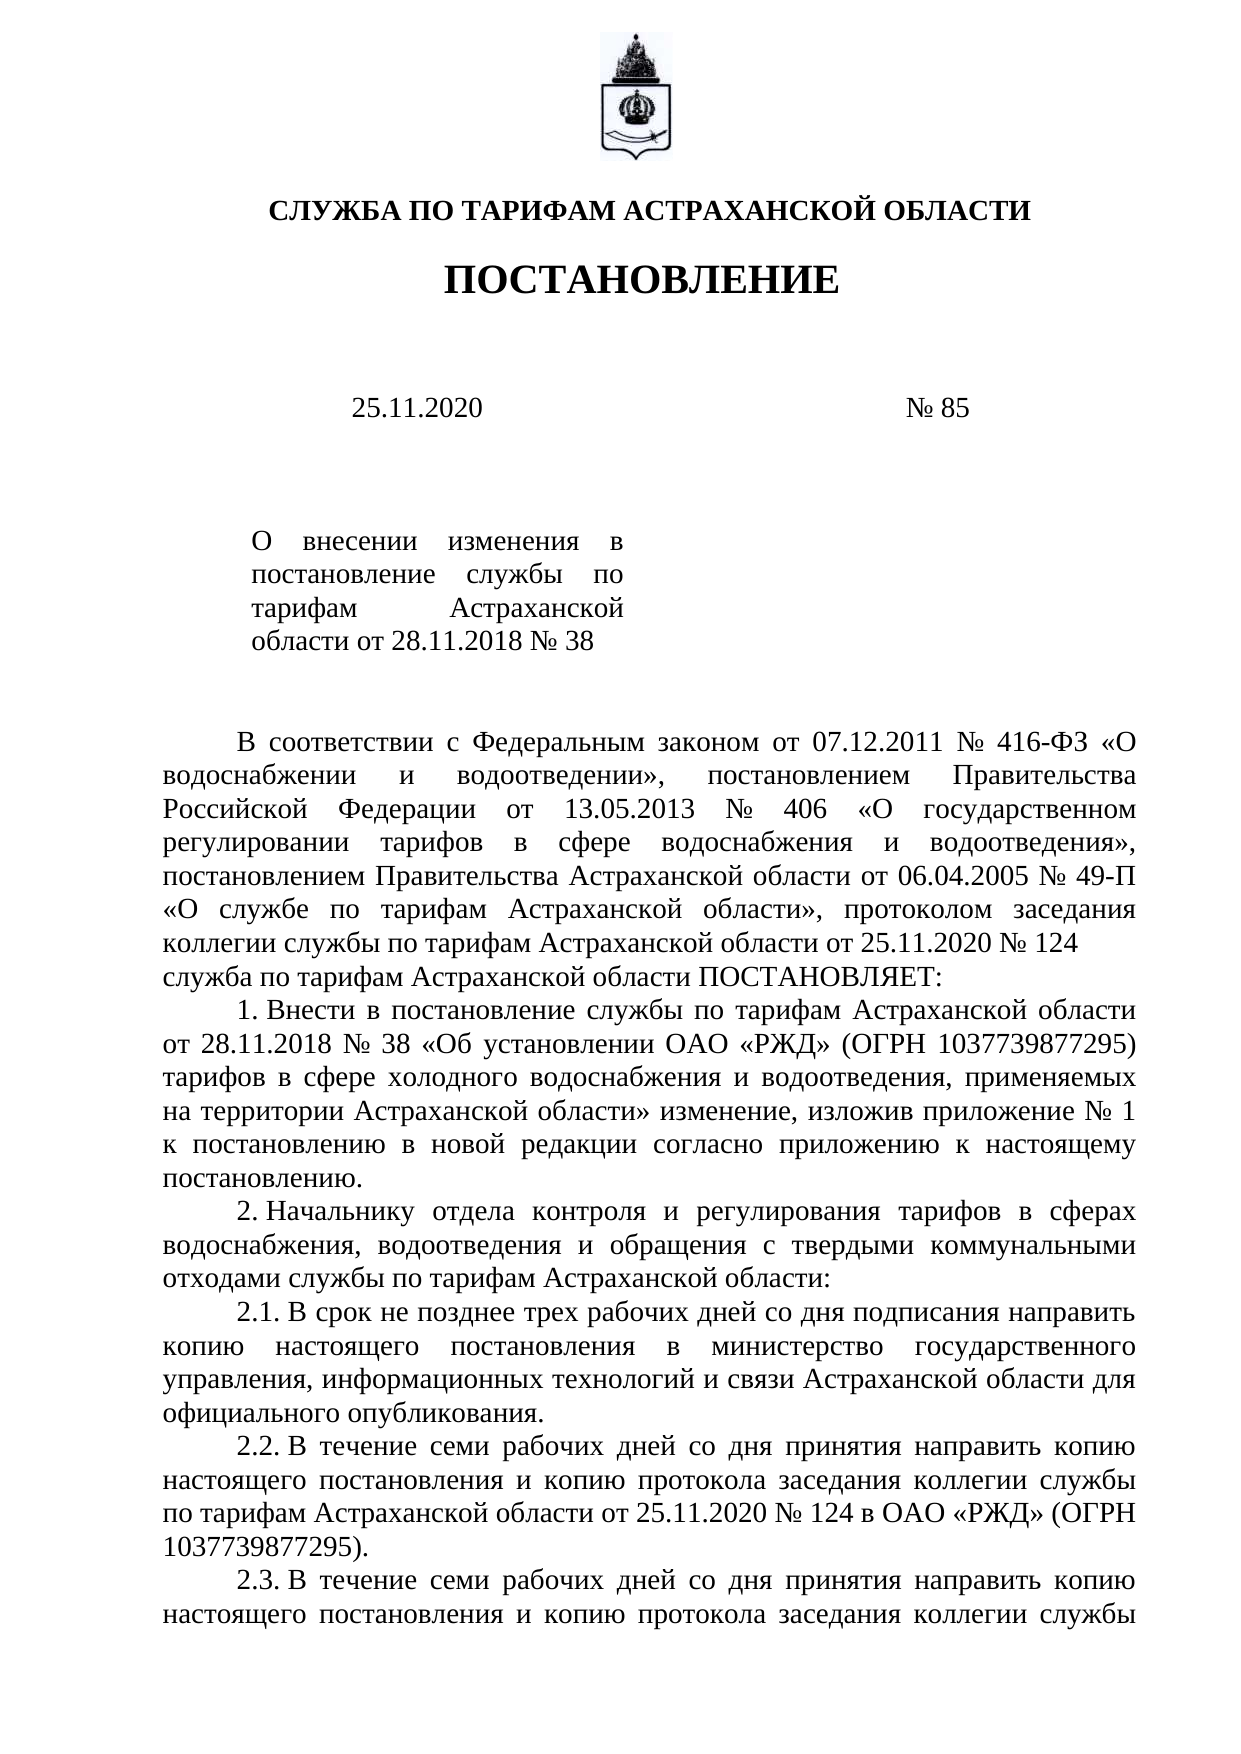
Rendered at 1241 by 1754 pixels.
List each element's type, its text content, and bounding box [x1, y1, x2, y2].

table_header О внесении изменения в постановление службы по тарифам Астраханской области от 28.11.2018 № 38 [151, 523, 638, 657]
text служба по тарифам Астраханской области ПОСТАНОВЛЯЕТ: [162, 959, 1137, 992]
text 2.1. В срок не позднее трех рабочих дней со дня подписания направить копию настоящего постановления в министерство государственного управления, информационных технологий и связи Астраханской области для официального опубликования. [162, 1294, 1137, 1428]
text В соответствии с Федеральным законом от 07.12.2011 № 416-ФЗ «О водоснабжении и водоотведении», постановлением Правительства Российской Федерации от 13.05.2013 № 406 «О государственном регулировании тарифов в сфере водоснабжения и водоотведения», постановлением Правительства Астраханской области от 06.04.2005 № 49-П «О службе по тарифам Астраханской области», протоколом заседания коллегии службы по тарифам Астраханской области от 25.11.2020 № 124 [162, 724, 1137, 959]
text ПОСТАНОВЛЕНИЕ СЛУЖБА [162, 254, 1137, 302]
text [162, 1562, 1137, 1629]
text 25.11.2020 № 85 [162, 391, 1137, 424]
text СЛУЖБА ПО ТАРИФАМ АСТРАХАНСКОЙ ОБЛАСТИ [162, 198, 1137, 226]
text 2.2. В течение семи рабочих дней со дня принятия направить копию настоящего постановления и копию протокола заседания коллегии службы по тарифам Астраханской области от 25.11.2020 № 124 в ОАО «РЖД» (ОГРН 1037739877295). [162, 1428, 1137, 1562]
picture [600, 32, 673, 161]
list Внести в постановление службы по тарифам Астраханской области от 28.11.2018 № 38 «Об установлении ОАО «РЖД» (ОГРН 1037739877295) тарифов в сфере холодного водоснабжения и водоотведения, применяемых на территории Астраханской области» изменение, изложив приложение № 1 к постановлению в новой редакции согласно приложению к настоящему постановлению. [162, 992, 1137, 1193]
text 2. Начальнику отдела контроля и регулирования тарифов в сферах водоснабжения, водоотведения и обращения с твердыми коммунальными отходами службы по тарифам Астраханской области: [162, 1193, 1137, 1294]
